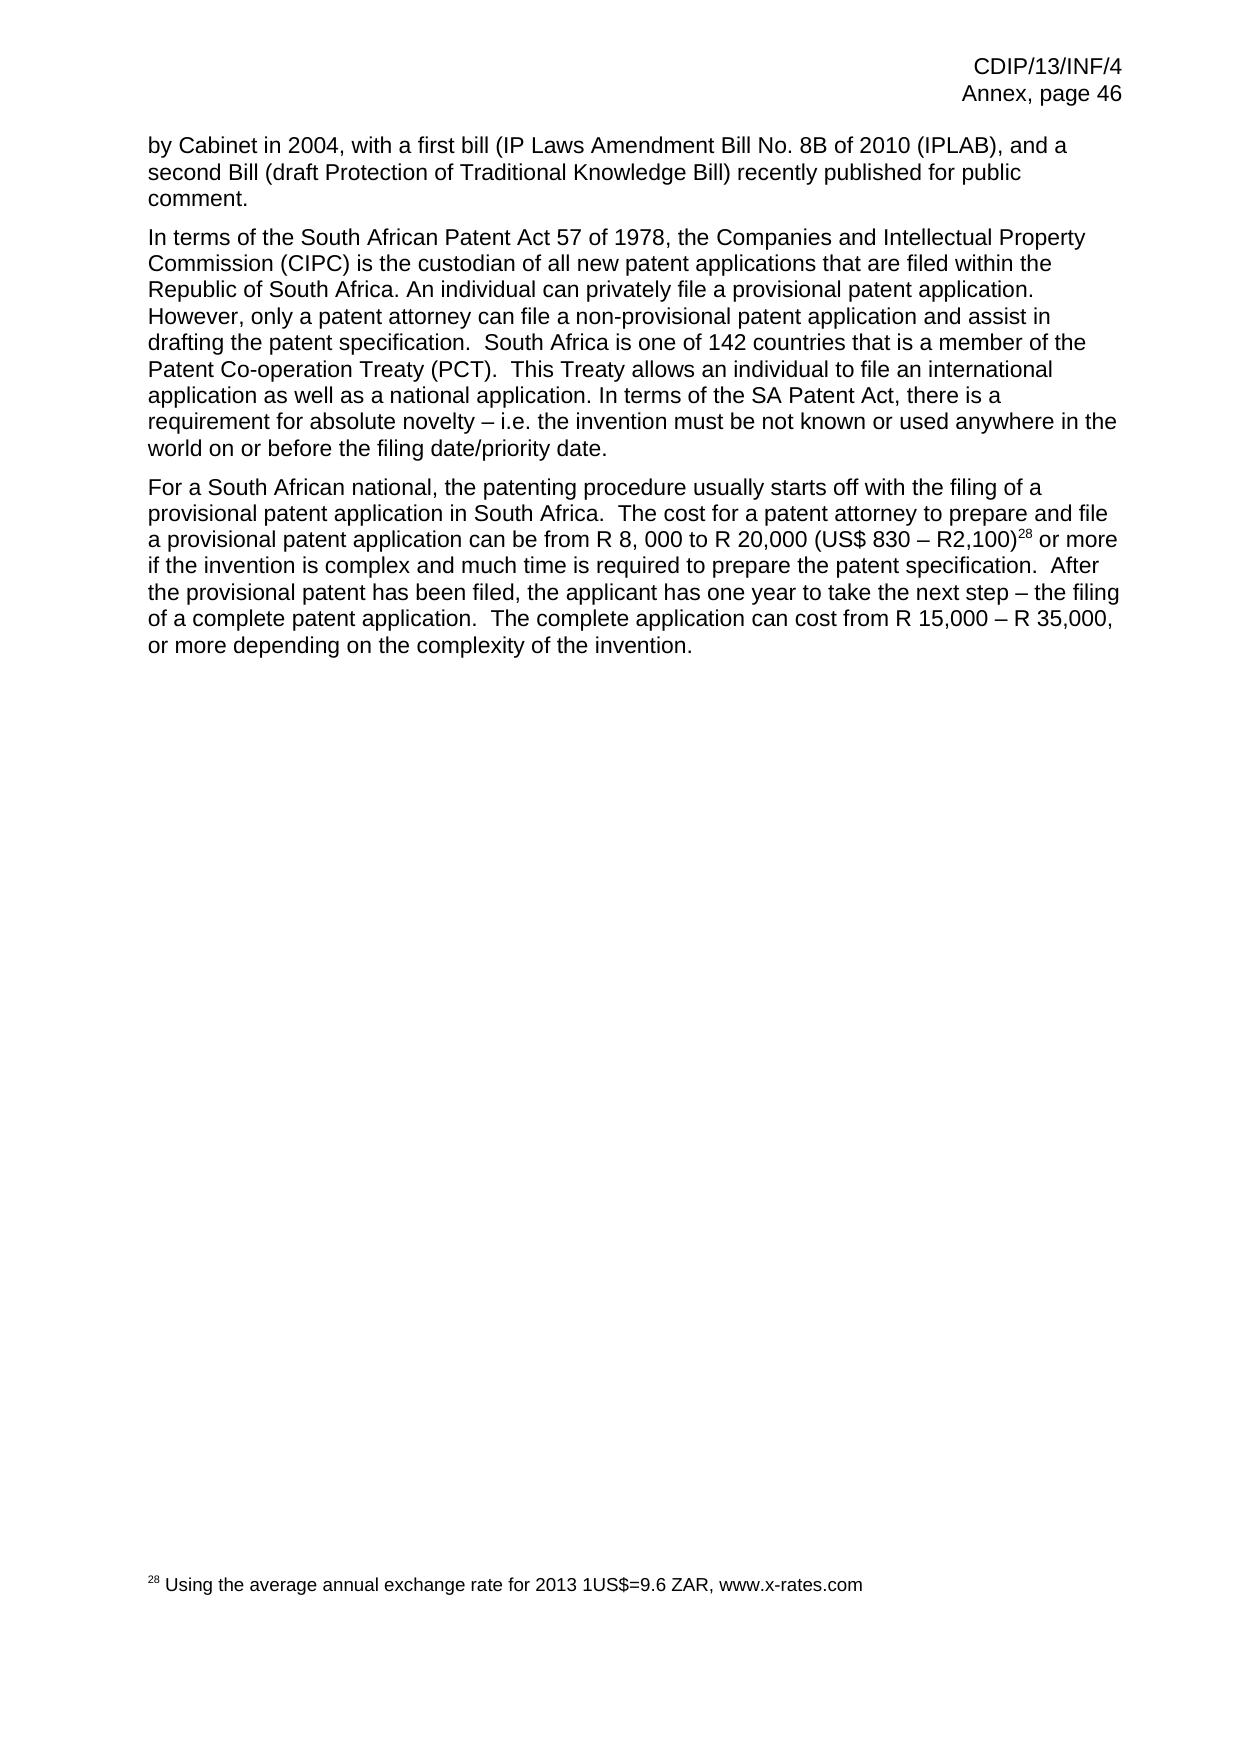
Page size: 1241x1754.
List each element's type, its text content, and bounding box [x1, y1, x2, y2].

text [148, 132, 1122, 211]
text For a South African national, the patenting procedure usually starts off with the filing of a provisional patent application in South Africa. The cost for a patent attorney to prepare and file a provisional patent application can be from R 8, 000 to R 20,000 (US$ 830 – R2,100) or more if the invention is complex and much time is required to prepare the patent specification. After the provisional patent has been filed, the applicant has one year to take the next step – the filing of a complete patent application. The complete application can cost from R 15,000 – R 35,000, or more depending on the complexity of the invention. [148, 473, 1122, 658]
text In terms of the South African Patent Act 57 of 1978, the Companies and Intellectual Property Commission (CIPC) is the custodian of all new patent applications that are filed within the Republic of South Africa. An individual can privately file a provisional patent application. However, only a patent attorney can file a non-provisional patent application and assist in drafting the patent specification. South Africa is one of 142 countries that is a member of the Patent Co-operation Treaty (PCT). This Treaty allows an individual to file an international application as well as a national application. In terms of the SA Patent Act, there is a requirement for absolute novelty – i.e. the invention must be not known or used anywhere in the world on or before the filing date/priority date. [148, 224, 1122, 461]
